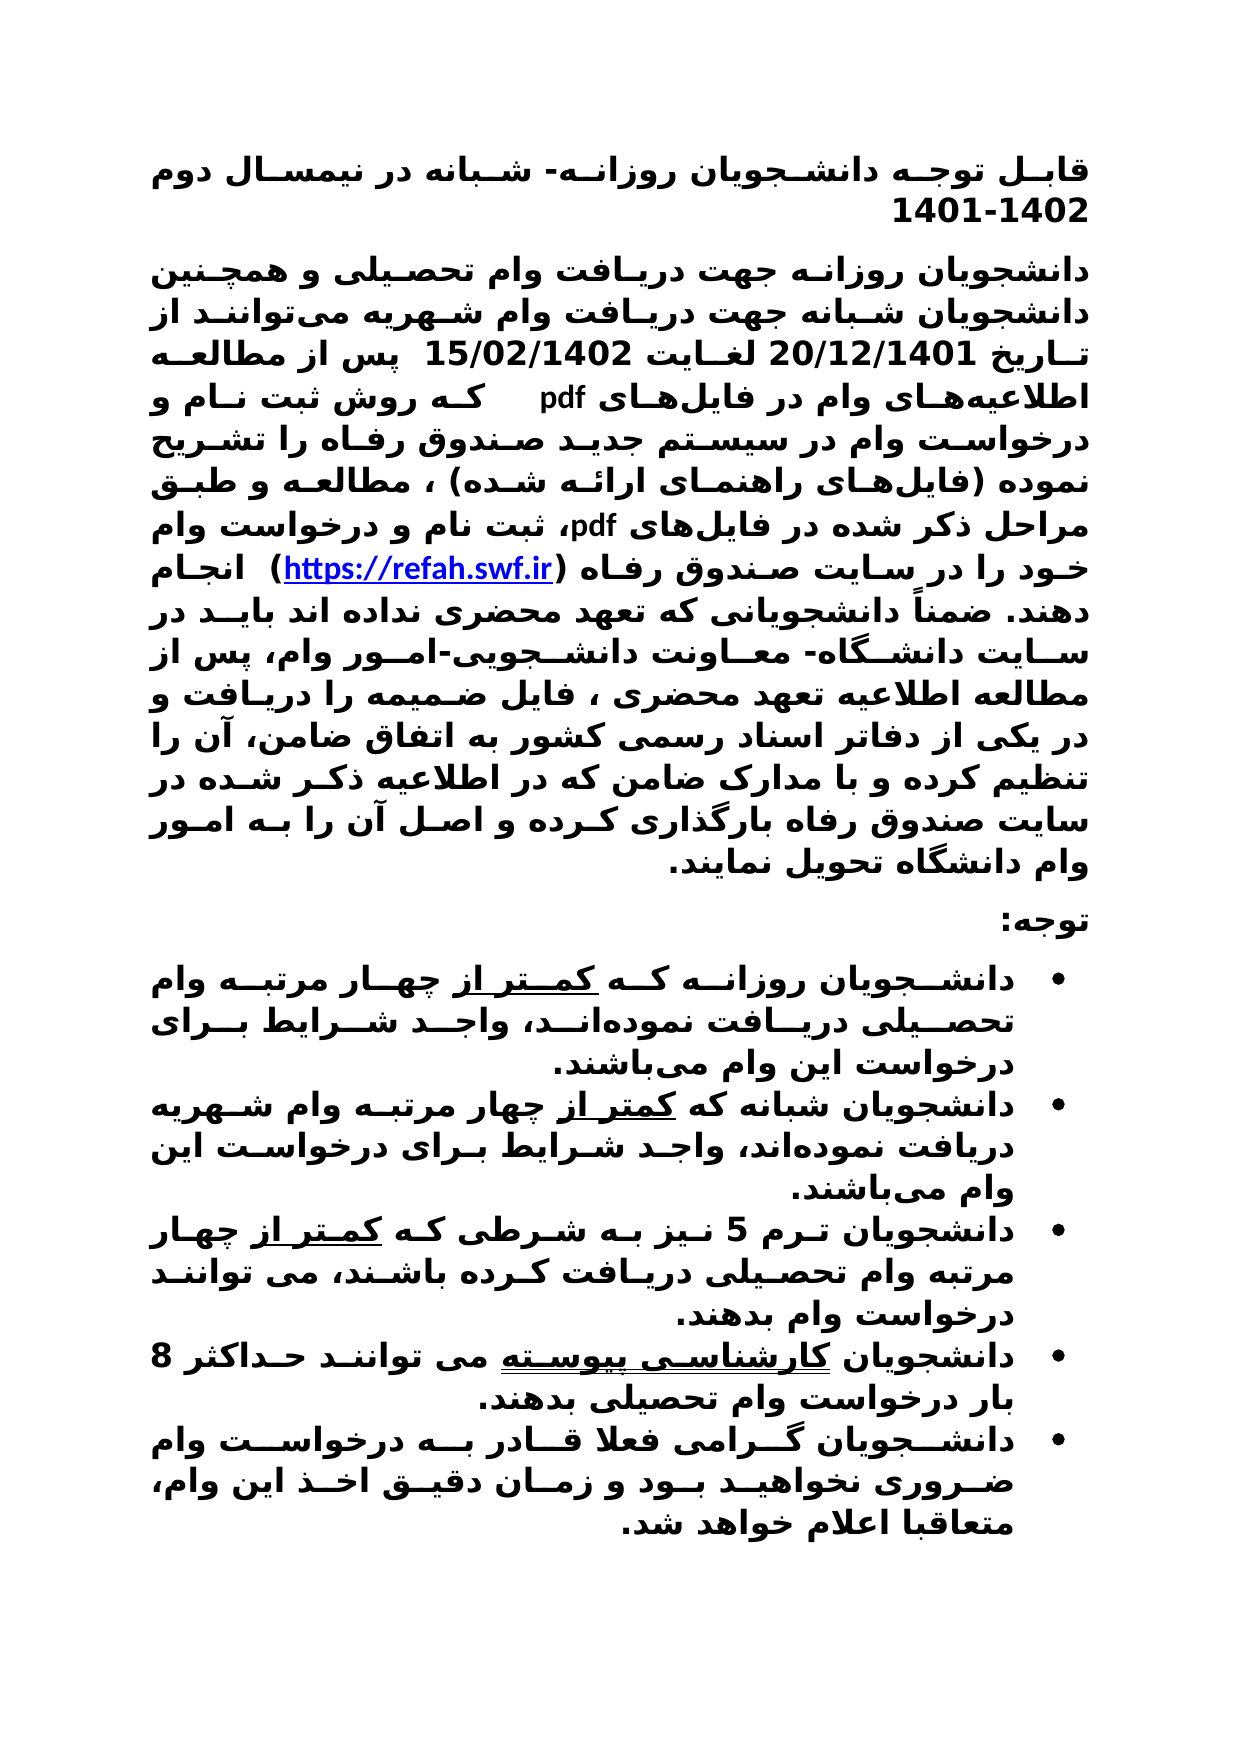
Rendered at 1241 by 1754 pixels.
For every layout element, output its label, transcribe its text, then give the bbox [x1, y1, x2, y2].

text قابل توجه دانشجویان روزانه- شبانه در نیمسال دوم 1402-1401 [150, 150, 1090, 231]
text توجه: [150, 901, 1090, 940]
list دانشجویان روزانه که کمتر از چهار مرتبه وام تحصیلی دریافت نموده‌اند، واجد شرایط برای درخواست این وام می‌باشند. [150, 959, 1053, 1082]
list دانشجویان گرامی فعلا قادر به درخواست وام ضروری نخواهید بود و زمان دقیق اخذ این وام، متعاقبا اعلام خواهد شد. [150, 1420, 1053, 1543]
text دانشجویان روزانه جهت دریافت وام تحصیلی و همچنین دانشجویان شبانه جهت دریافت وام شهریه می‌توانند از تاریخ 20/12/1401 لغایت 15/02/1402 پس از مطالعه اطلاعیه‌های وام در فایل‌های pdf که روش ثبت نام و درخواست وام در سیستم جدید صندوق رفاه را تشریح نموده (فایل‌های راهنمای ارائه شده) ، مطالعه و طبق مراحل ذکر شده در فایل‌های pdf، ثبت نام و درخواست وام خود را در سایت صندوق رفاه (https://refah.swf.ir) انجام دهند. ضمناً دانشجویانی که تعهد محضری نداده اند باید در سایت دانشگاه- معاونت دانشجویی-امور وام، پس از مطالعه اطلاعیه تعهد محضری ، فایل ضمیمه را دریافت و در یکی از دفاتر اسناد رسمی کشور به اتفاق ضامن، آن را تنظیم کرده و با مدارک ضامن که در اطلاعیه ذکر شده در سایت صندوق رفاه بارگذاری کرده و اصل آن را به امور وام دانشگاه تحویل نمایند. [150, 250, 1090, 881]
list دانشجویان ترم 5 نیز به شرطی که کمتر از چهار مرتبه وام تحصیلی دریافت کرده باشند، می توانند درخواست وام بدهند. [150, 1211, 1053, 1333]
list دانشجویان شبانه که کمتر از چهار مرتبه وام شهریه دریافت نموده‌اند، واجد شرایط برای درخواست این وام می‌باشند. [150, 1085, 1053, 1208]
list دانشجویان کارشناسی پیوسته می توانند حداکثر 8 بار درخواست وام تحصیلی بدهند. [150, 1336, 1053, 1417]
